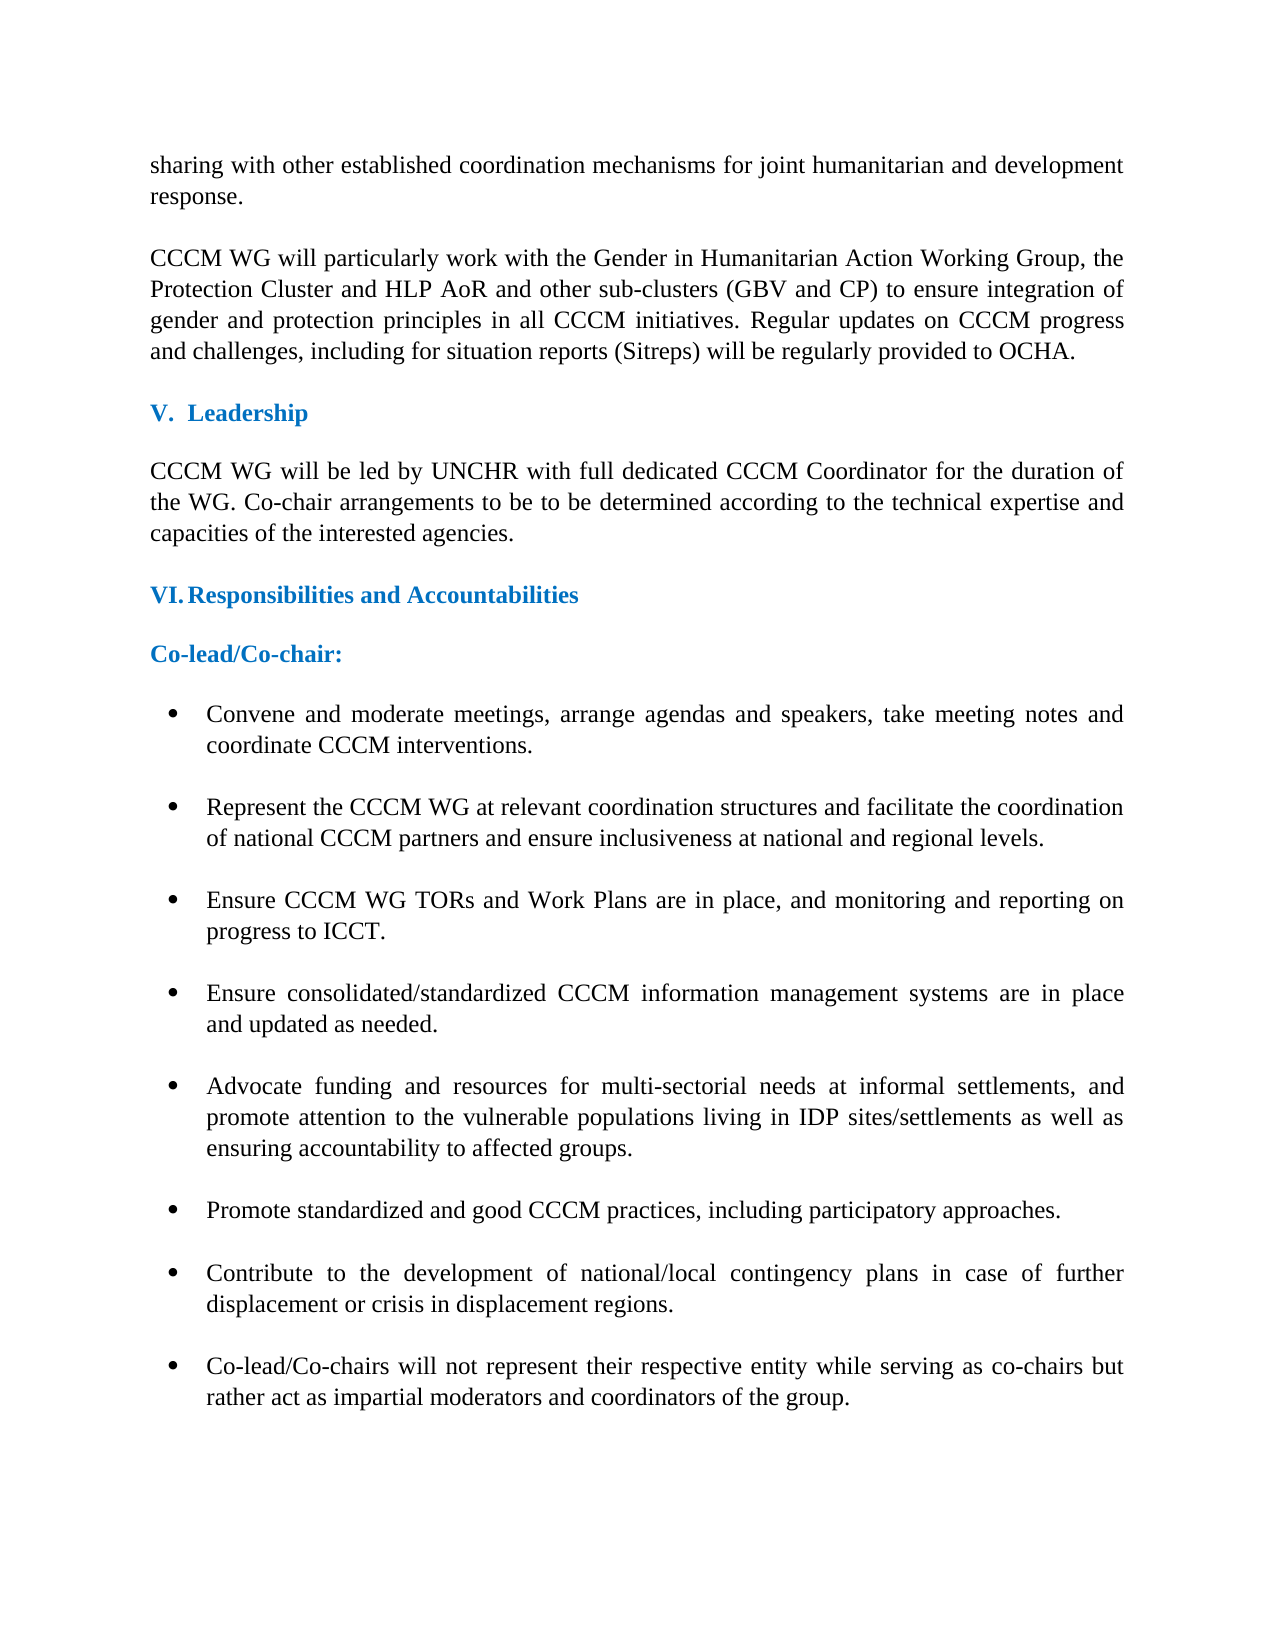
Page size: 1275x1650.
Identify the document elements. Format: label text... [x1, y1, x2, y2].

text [150, 150, 1125, 210]
list Leadership [150, 398, 1125, 427]
list Convene and moderate meetings, arrange agendas and speakers, take meeting notes and coordinate CCCM interventions. [169, 699, 1125, 759]
list Represent the CCCM WG at relevant coordination structures and facilitate the coordination of national CCCM partners and ensure inclusiveness at national and regional levels. [169, 792, 1125, 852]
list Co-lead/Co-chairs will not represent their respective entity while serving as co-chairs but rather act as impartial moderators and coordinators of the group. [169, 1351, 1125, 1411]
text CCCM WG will be led by UNCHR with full dedicated CCCM Coordinator for the duration of the WG. Co-chair arrangements to be to be determined according to the technical expertise and capacities of the interested agencies. [150, 456, 1125, 547]
text CCCM WG will particularly work with the Gender in Humanitarian Action Working Group, the Protection Cluster and HLP AoR and other sub-clusters (GBV and CP) to ensure integration of gender and protection principles in all CCCM initiatives. Regular updates on CCCM progress and challenges, including for situation reports (Sitreps) will be regularly provided to OCHA. [150, 243, 1125, 365]
text Co-lead/Co-chair: [150, 639, 1125, 668]
list Ensure CCCM WG TORs and Work Plans are in place, and monitoring and reporting on progress to ICCT. [169, 885, 1125, 945]
list Ensure consolidated/standardized CCCM information management systems are in place and updated as needed. [169, 978, 1125, 1038]
list Contribute to the development of national/local contingency plans in case of further displacement or crisis in displacement regions. [169, 1258, 1125, 1317]
list Promote standardized and good CCCM practices, including participatory approaches. [169, 1196, 1125, 1224]
list Advocate funding and resources for multi-sectorial needs at informal settlements, and promote attention to the vulnerable populations living in IDP sites/settlements as well as ensuring accountability to affected groups. [169, 1071, 1125, 1162]
list Responsibilities and Accountabilities [150, 580, 1125, 609]
